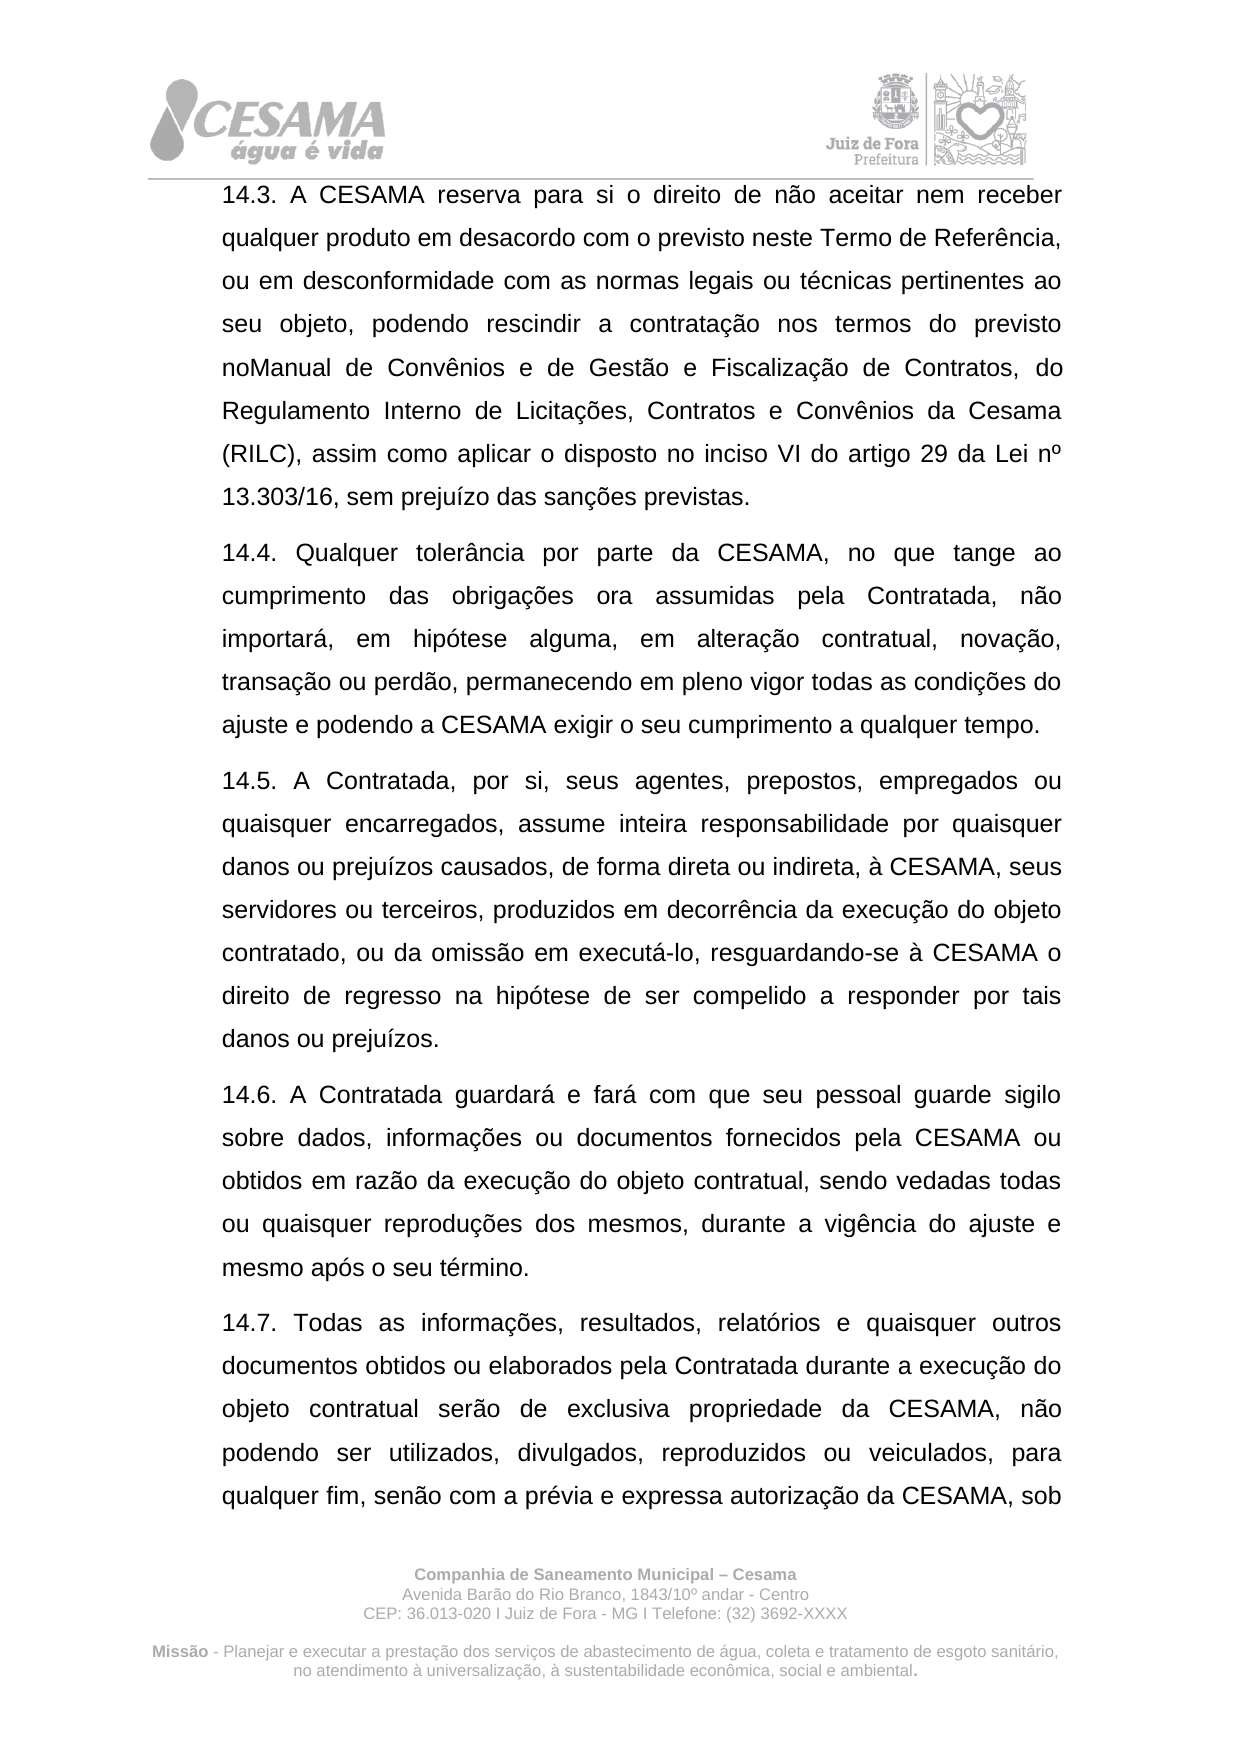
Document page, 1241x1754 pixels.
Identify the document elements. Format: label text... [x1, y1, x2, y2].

picture [147, 73, 1034, 180]
text 14.6. A Contratada guardará e fará com que seu pessoal guarde sigilo sobre dados, informações ou documentos fornecidos pela CESAMA ou obtidos em razão da execução do objeto contratual, sendo vedadas todas ou quaisquer reproduções dos mesmos, durante a vigência do ajuste e mesmo após o seu término. [222, 1080, 1063, 1281]
text 14.4. Qualquer tolerância por parte da CESAMA, no que tange ao cumprimento das obrigações ora assumidas pela Contratada, não importará, em hipótese alguma, em alteração contratual, novação, transação ou perdão, permanecendo em pleno vigor todas as condições do ajuste e podendo a CESAMA exigir o seu cumprimento a qualquer tempo. [222, 537, 1063, 739]
text 14.5. A Contratada, por si, seus agentes, prepostos, empregados ou quaisquer encarregados, assume inteira responsabilidade por quaisquer danos ou prejuízos causados, de forma direta ou indireta, à CESAMA, seus servidores ou terceiros, produzidos em decorrência da execução do objeto contratado, ou da omissão em executá-lo, resguardando-se à CESAMA o direito de regresso na hipótese de ser compelido a responder por tais danos ou prejuízos. [222, 766, 1063, 1053]
text 14.3. A CESAMA reserva para si o direito de não aceitar nem receber qualquer produto em desacordo com o previsto neste Termo de Referência, ou em desconformidade com as normas legais ou técnicas pertinentes ao seu objeto, podendo rescindir a contratação nos termos do previsto noManual de Convênios e de Gestão e Fiscalização de Contratos, do Regulamento Interno de Licitações, Contratos e Convênios da Cesama (RILC), assim como aplicar o disposto no inciso VI do artigo 29 da Lei nº 13.303/16, sem prejuízo das sanções previstas. [222, 180, 1063, 511]
